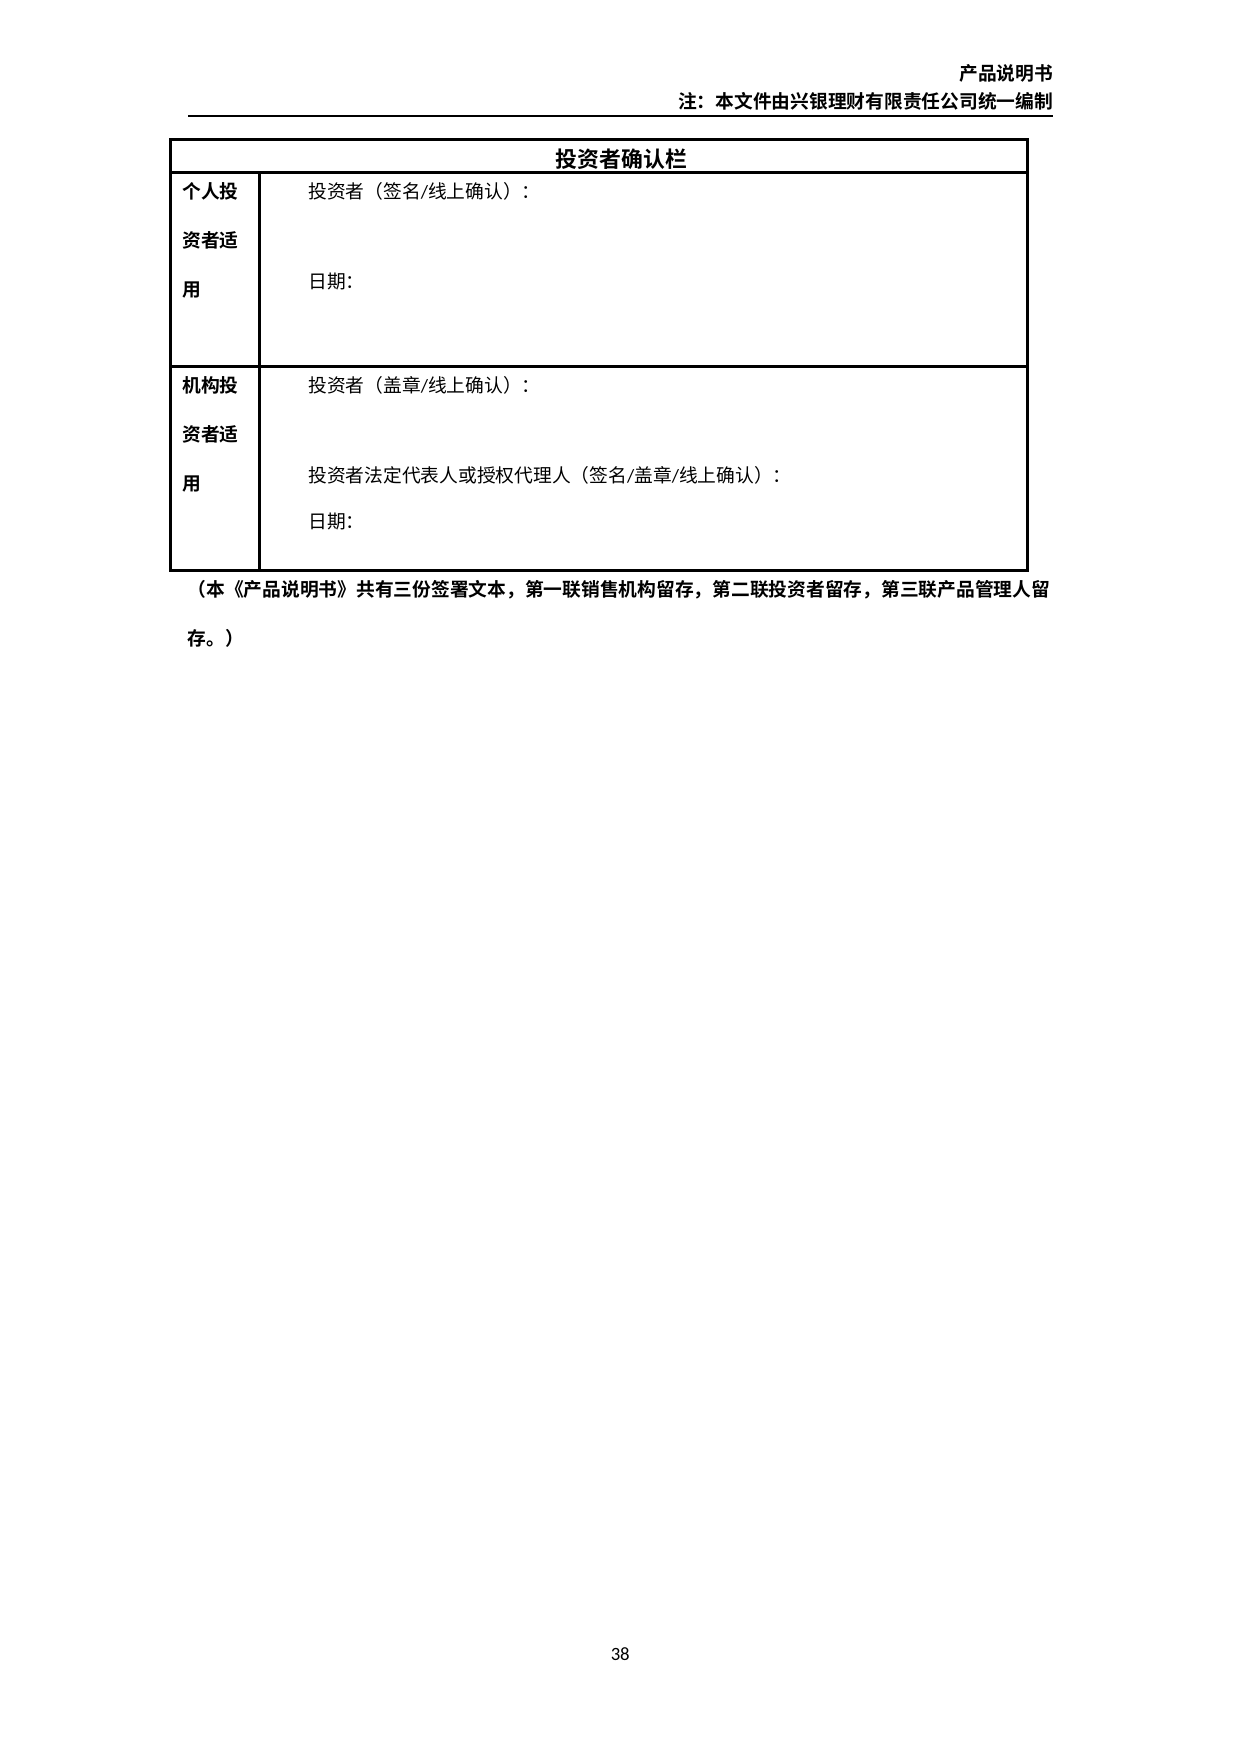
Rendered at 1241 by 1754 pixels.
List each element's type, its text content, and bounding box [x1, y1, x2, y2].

table_cell 投资者（盖章/线上确认）： 投资者法定代表人或授权代理人（签名/盖章/线上确认）： 日期： [261, 368, 1026, 569]
table_cell 个人投资者适用 [172, 174, 258, 365]
table_cell 投资者（签名/线上确认）： 日期： [261, 174, 1026, 365]
table_cell 机构投资者适用 [172, 368, 258, 569]
text （本《产品说明书》共有三份签署文本，第一联销售机构留存，第二联投资者留存，第三联产品管理人留存。） [187, 572, 1053, 653]
table_header 投资者确认栏 [172, 141, 1026, 171]
